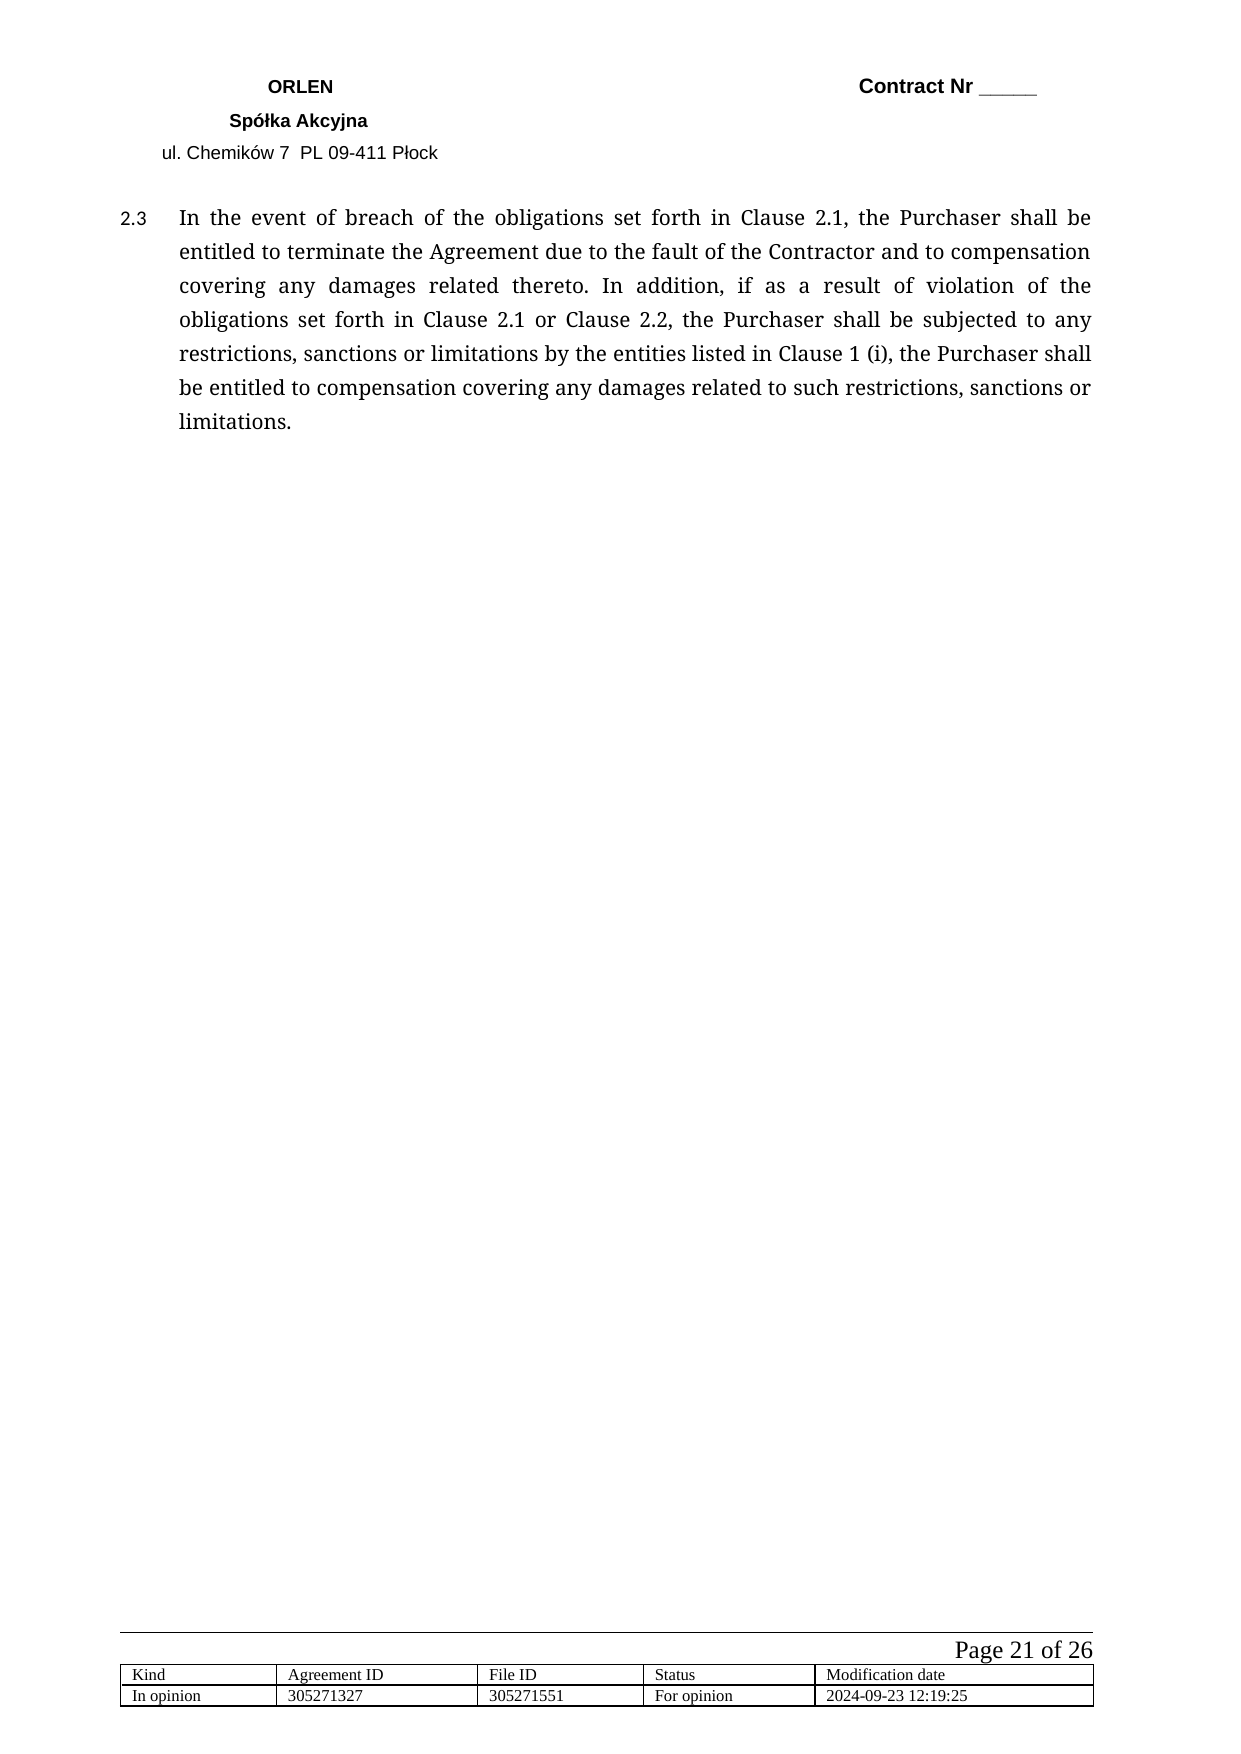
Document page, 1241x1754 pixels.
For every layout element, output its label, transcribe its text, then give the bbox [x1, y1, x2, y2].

text In the event of breach of the obligations set forth in Clause 2.1, the Purchaser shall be entitled to terminate the Agreement due to the fault of the Contractor and to compensation covering any damages related thereto. In addition, if as a result of violation of the obligations set forth in Clause 2.1 or Clause 2.2, the Purchaser shall be subjected to any restrictions, sanctions or limitations by the entities listed in Clause 1 (i), the Purchaser shall be entitled to compensation covering any damages related to such restrictions, sanctions or limitations. [120, 203, 1093, 436]
